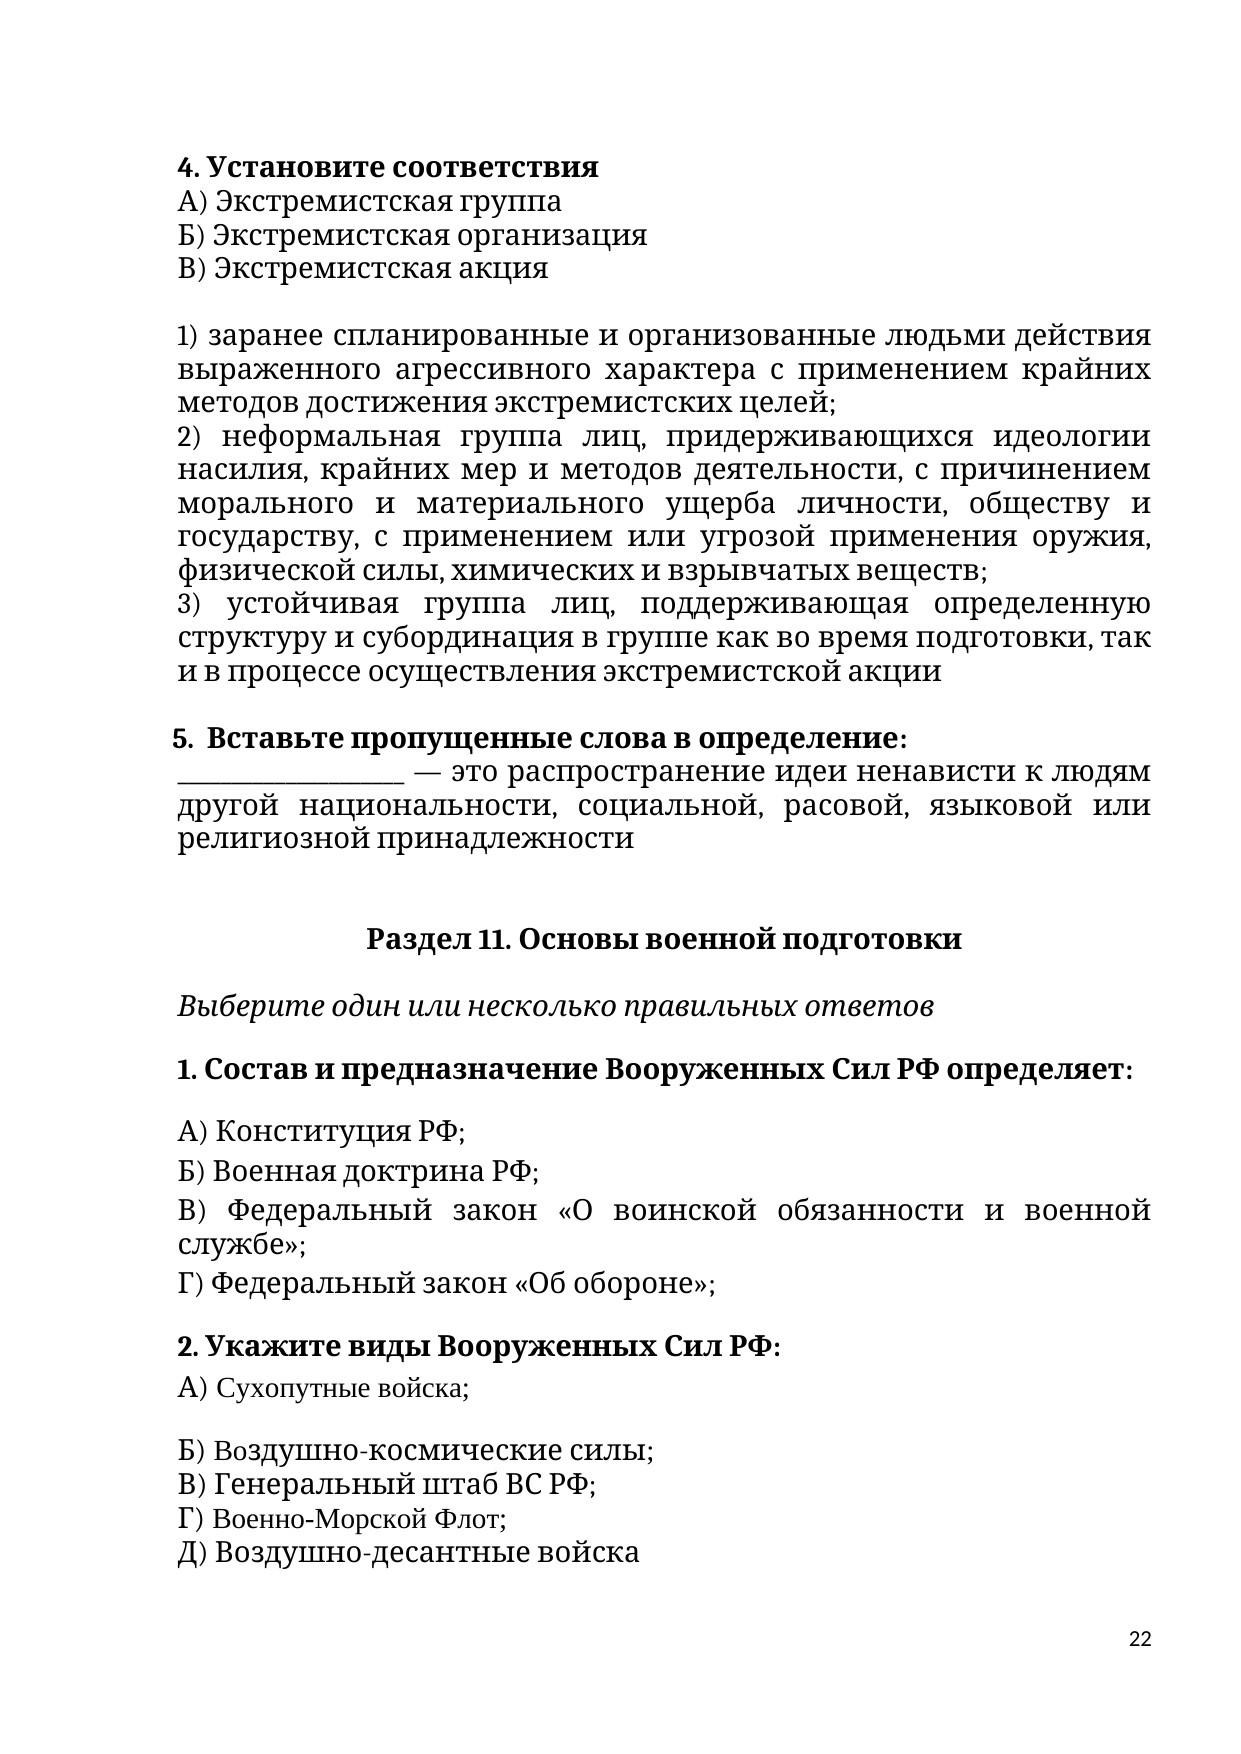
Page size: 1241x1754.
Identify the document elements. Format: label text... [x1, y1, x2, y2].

text Раздел 11. Основы военной подготовки [177, 923, 1152, 957]
text Г) Федеральный закон «Об обороне»; [177, 1268, 1152, 1301]
text 1) заранее спланированные и организованные людьми действия выраженного агрессивного характера с применением крайних методов достижения экстремистских целей; [177, 319, 1152, 420]
text А) Сухопутные войска; [177, 1370, 1152, 1404]
text 2. Укажите виды Вооруженных Сил РФ: [177, 1330, 1152, 1364]
text Б) Экстремистская организация [177, 219, 1152, 252]
text Г) Военно-Морской Флот; [177, 1502, 1152, 1536]
text 1. Состав и предназначение Вооруженных Сил РФ определяет: [177, 1053, 1152, 1086]
text _____________________ — это распространение идеи ненависти к людям другой национальности, социальной, расовой, языковой или религиозной принадлежности [177, 755, 1152, 856]
text 3) устойчивая группа лиц, поддерживающая определенную структуру и субординация в группе как во время подготовки, так и в процессе осуществления экстремистской акции [177, 588, 1152, 688]
text Д) Воздушно-десантные войска [177, 1536, 1152, 1570]
list 5. Вставьте пропущенные слова в определение: [172, 722, 1152, 755]
text 2) неформальная группа лиц, придерживающихся идеологии насилия, крайних мер и методов деятельности, с причинением морального и материального ущерба личности, обществу и государству, с применением или угрозой применения оружия, физической силы, химических и взрывчатых веществ; [177, 420, 1152, 588]
text Б) Военная доктрина РФ; [177, 1155, 1152, 1189]
text Выберите один или несколько правильных ответов [177, 990, 1152, 1024]
text В) Генеральный штаб ВС РФ; [177, 1468, 1152, 1502]
text А) Экстремистская группа [177, 185, 1152, 219]
text Б) Воздушно-космические силы; [177, 1433, 1152, 1468]
text А) Конституция РФ; [177, 1116, 1152, 1149]
text В) Федеральный закон «О воинской обязанности и военной службе»; [177, 1194, 1152, 1262]
text 4. Установите соответствия [177, 152, 1152, 185]
text В) Экстремистская акция [177, 252, 1152, 286]
